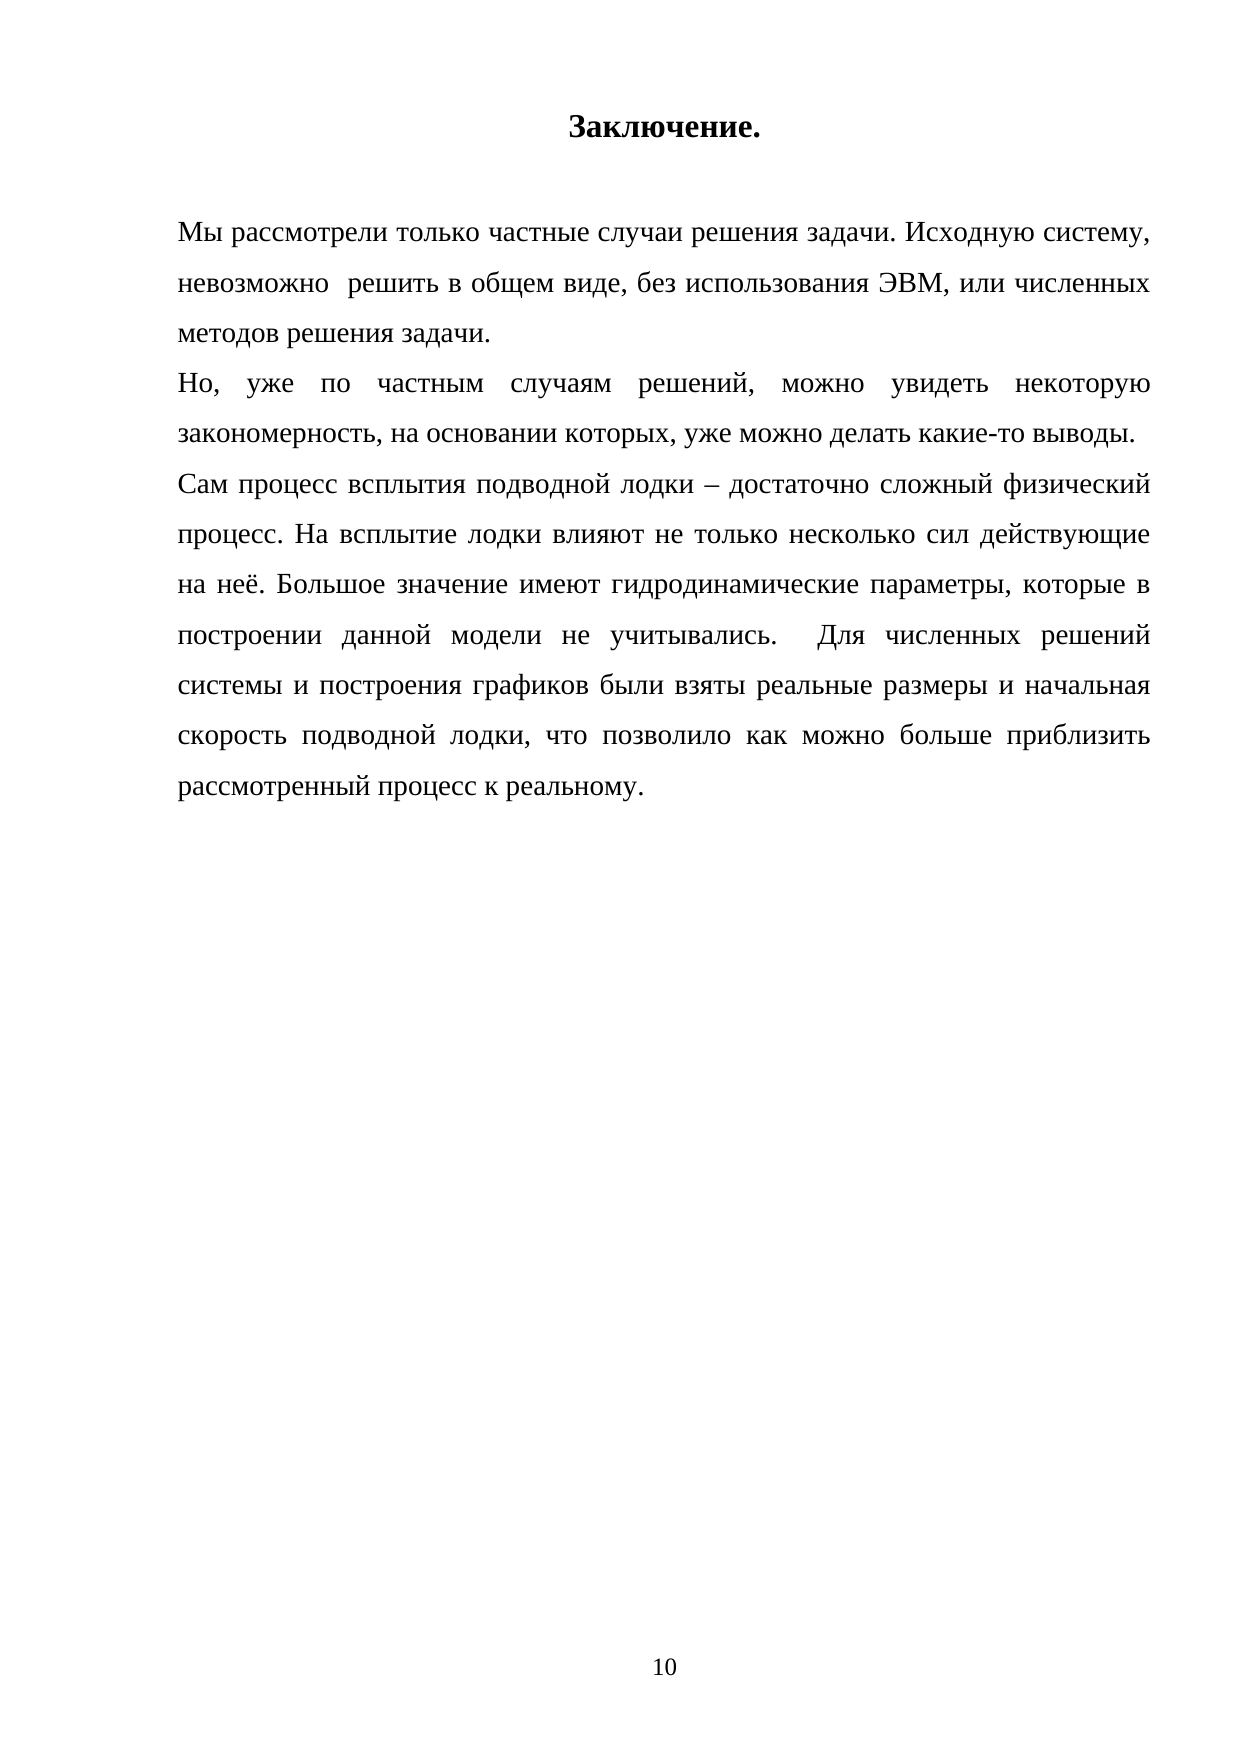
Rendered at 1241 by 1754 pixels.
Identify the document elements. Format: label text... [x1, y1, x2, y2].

title Заключение. [177, 107, 1152, 145]
title Но, уже по частным случаям решений, можно увидеть некоторую закономерность, на основании которых, уже можно делать какие-то выводы. [177, 365, 1152, 449]
title Сам процесс всплытия подводной лодки – достаточно сложный физический процесс. На всплытие лодки влияют не только несколько сил действующие на неё. Большое значение имеют гидродинамические параметры, которые в построении данной модели не учитывались. Для численных решений системы и построения графиков были взяты реальные размеры и начальная скорость подводной лодки, что позволило как можно больше приблизить рассмотренный процесс к реальному. [177, 466, 1152, 801]
title Мы рассмотрели только частные случаи решения задачи. Исходную систему, невозможно решить в общем виде, без использования ЭВМ, или численных методов решения задачи. [177, 214, 1152, 348]
